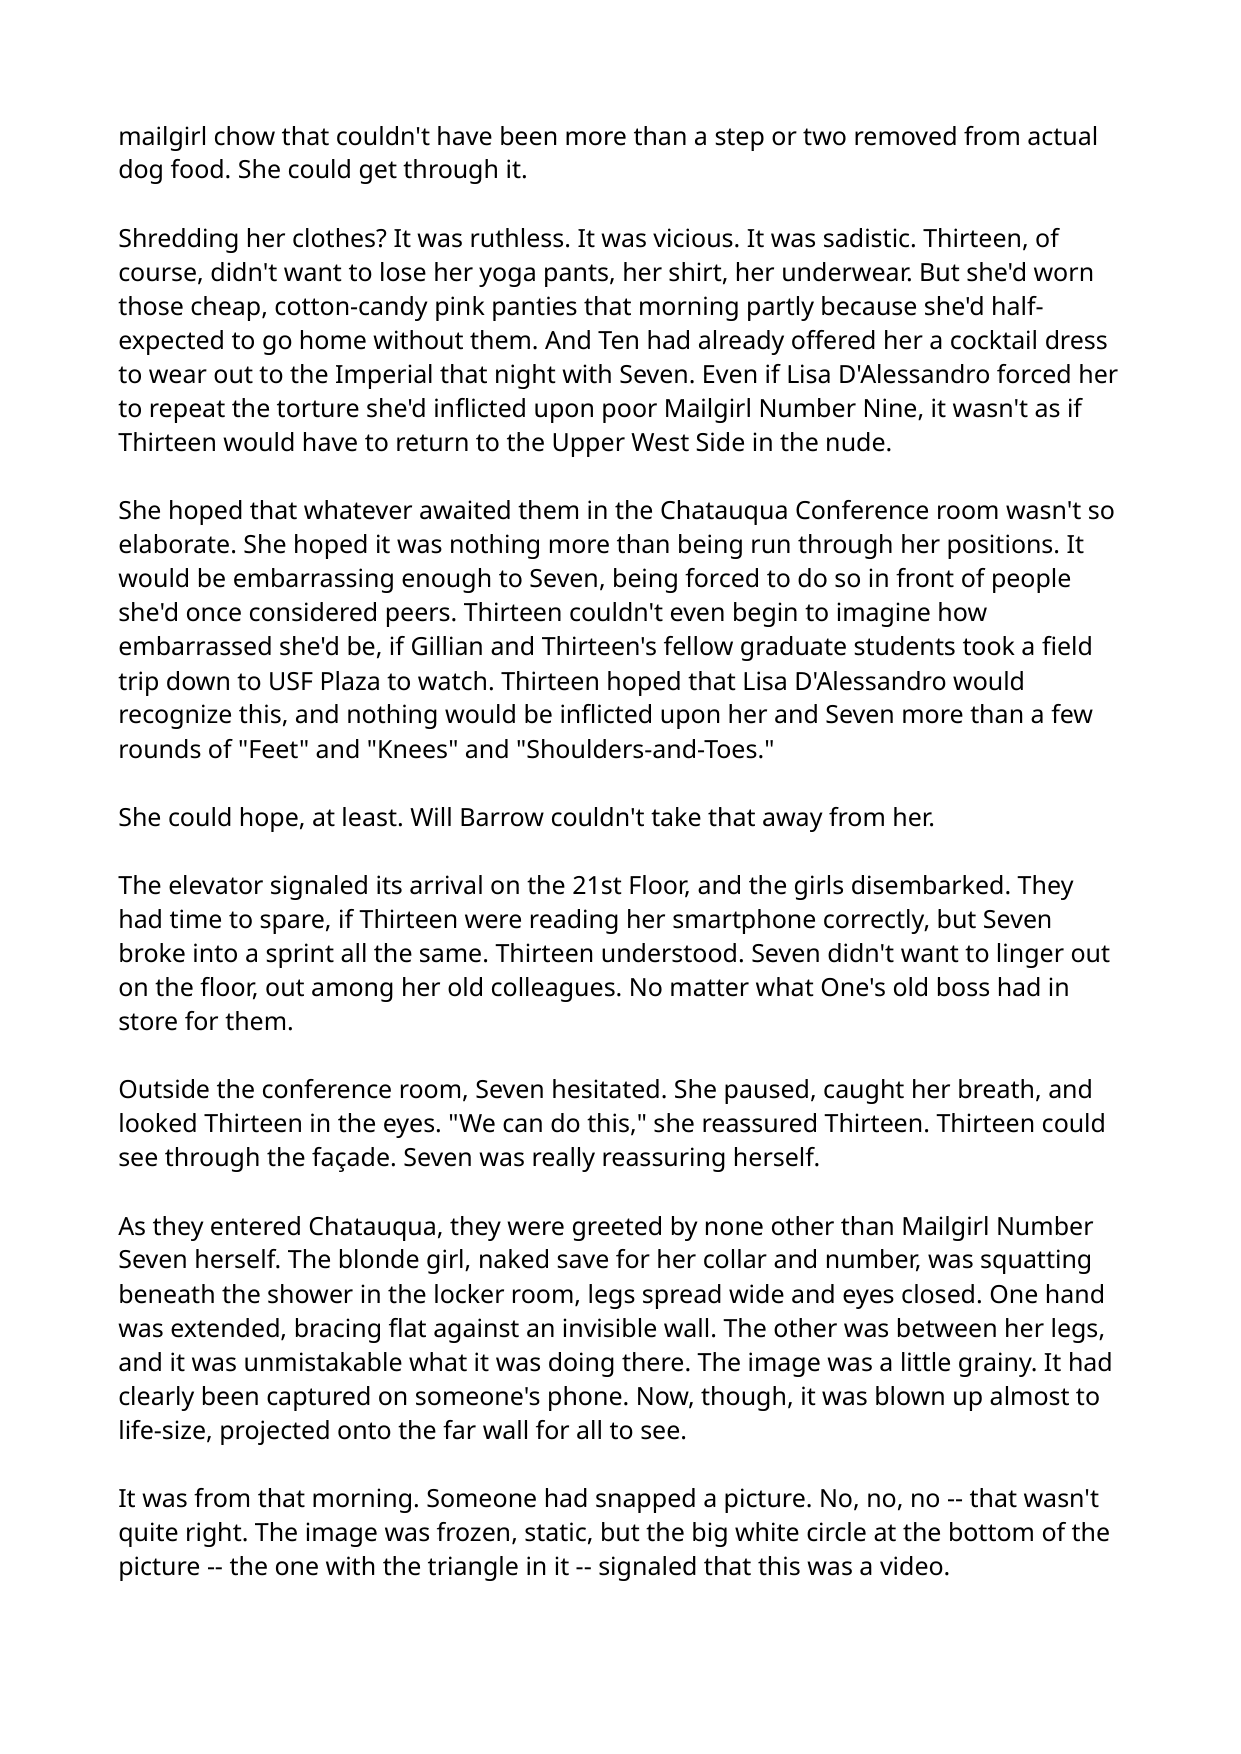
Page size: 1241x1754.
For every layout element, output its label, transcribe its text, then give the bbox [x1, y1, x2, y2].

text Outside the conference room, Seven hesitated. She paused, caught her breath, and looked Thirteen in the eyes. "We can do this," she reassured Thirteen. Thirteen could see through the façade. Seven was really reassuring herself. [118, 1072, 1122, 1174]
text It was from that morning. Someone had snapped a picture. No, no, no -- that wasn't quite right. The image was frozen, static, but the big white circle at the bottom of the picture -- the one with the triangle in it -- signaled that this was a video. [118, 1481, 1122, 1583]
text Shredding her clothes? It was ruthless. It was vicious. It was sadistic. Thirteen, of course, didn't want to lose her yoga pants, her shirt, her underwear. But she'd worn those cheap, cotton-candy pink panties that morning partly because she'd half-expected to go home without them. And Ten had already offered her a cocktail dress to wear out to the Imperial that night with Seven. Even if Lisa D'Alessandro forced her to repeat the torture she'd inflicted upon poor Mailgirl Number Nine, it wasn't as if Thirteen would have to return to the Upper West Side in the nude. [118, 220, 1122, 459]
text She hoped that whatever awaited them in the Chatauqua Conference room wasn't so elaborate. She hoped it was nothing more than being run through her positions. It would be embarrassing enough to Seven, being forced to do so in front of people she'd once considered peers. Thirteen couldn't even begin to imagine how embarrassed she'd be, if Gillian and Thirteen's fellow graduate students took a field trip down to USF Plaza to watch. Thirteen hoped that Lisa D'Alessandro would recognize this, and nothing would be inflicted upon her and Seven more than a few rounds of "Feet" and "Knees" and "Shoulders-and-Toes." [118, 493, 1122, 765]
text The elevator signaled its arrival on the 21st Floor, and the girls disembarked. They had time to spare, if Thirteen were reading her smartphone correctly, but Seven broke into a sprint all the same. Thirteen understood. Seven didn't want to linger out on the floor, out among her old colleagues. No matter what One's old boss had in store for them. [118, 867, 1122, 1038]
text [118, 118, 1122, 186]
text She could hope, at least. Will Barrow couldn't take that away from her. [118, 799, 1122, 833]
text As they entered Chatauqua, they were greeted by none other than Mailgirl Number Seven herself. The blonde girl, naked save for her collar and number, was squatting beneath the shower in the locker room, legs spread wide and eyes closed. One hand was extended, bracing flat against an invisible wall. The other was between her legs, and it was unmistakable what it was doing there. The image was a little grainy. It had clearly been captured on someone's phone. Now, though, it was blown up almost to life-size, projected onto the far wall for all to see. [118, 1208, 1122, 1447]
